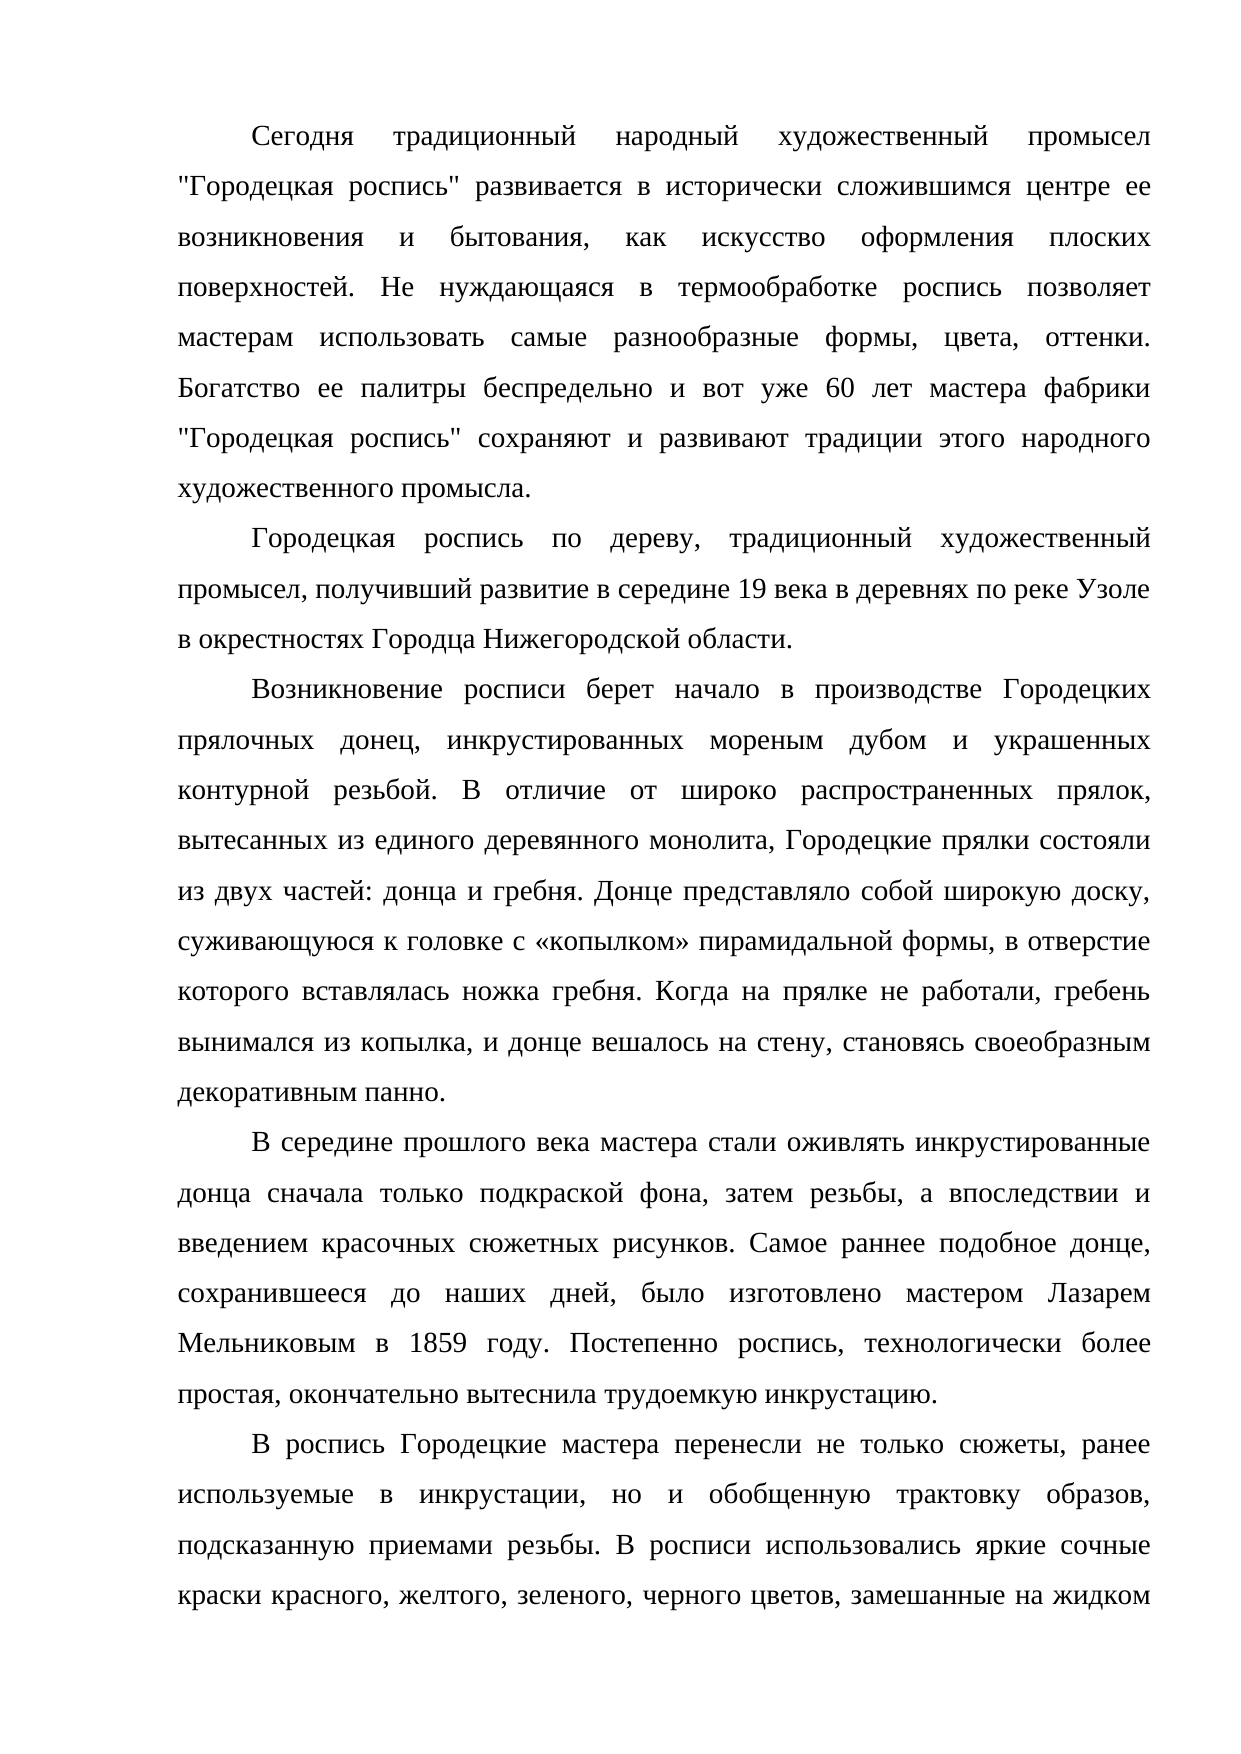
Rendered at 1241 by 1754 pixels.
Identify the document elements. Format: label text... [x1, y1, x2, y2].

text Сегодня традиционный народный художественный промысел "Городецкая роспись" развивается в исторически сложившимся центре ее возникновения и бытования, как искусство оформления плоских поверхностей. Не нуждающаяся в термообработке роспись позволяет мастерам использовать самые разнообразные формы, цвета, оттенки. Богатство ее палитры беспредельно и вот уже 60 лет мастера фабрики "Городецкая роспись" сохраняют и развивают традиции этого народного художественного промысла. [177, 118, 1152, 504]
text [177, 1426, 1152, 1611]
text Городецкая роспись по дереву, традиционный художественный промысел, получивший развитие в середине 19 века в деревнях по реке Узоле в окрестностях Городца Нижегородской области. [177, 521, 1152, 655]
text Возникновение росписи берет начало в производстве Городецких прялочных донец, инкрустированных мореным дубом и украшенных контурной резьбой. В отличие от широко распространенных прялок, вытесанных из единого деревянного монолита, Городецкие прялки состояли из двух частей: донца и гребня. Донце представляло собой широкую доску, суживающуюся к головке с «копылком» пирамидальной формы, в отверстие которого вставлялась ножка гребня. Когда на прялке не работали, гребень вынимался из копылка, и донце вешалось на стену, становясь своеобразным декоративным панно. [177, 672, 1152, 1108]
text В середине прошлого века мастера стали оживлять инкрустированные донца сначала только подкраской фона, затем резьбы, а впоследствии и введением красочных сюжетных рисунков. Самое раннее подобное донце, сохранившееся до наших дней, было изготовлено мастером Лазарем Мельниковым в 1859 году. Постепенно роспись, технологически более простая, окончательно вытеснила трудоемкую инкрустацию. [177, 1124, 1152, 1409]
